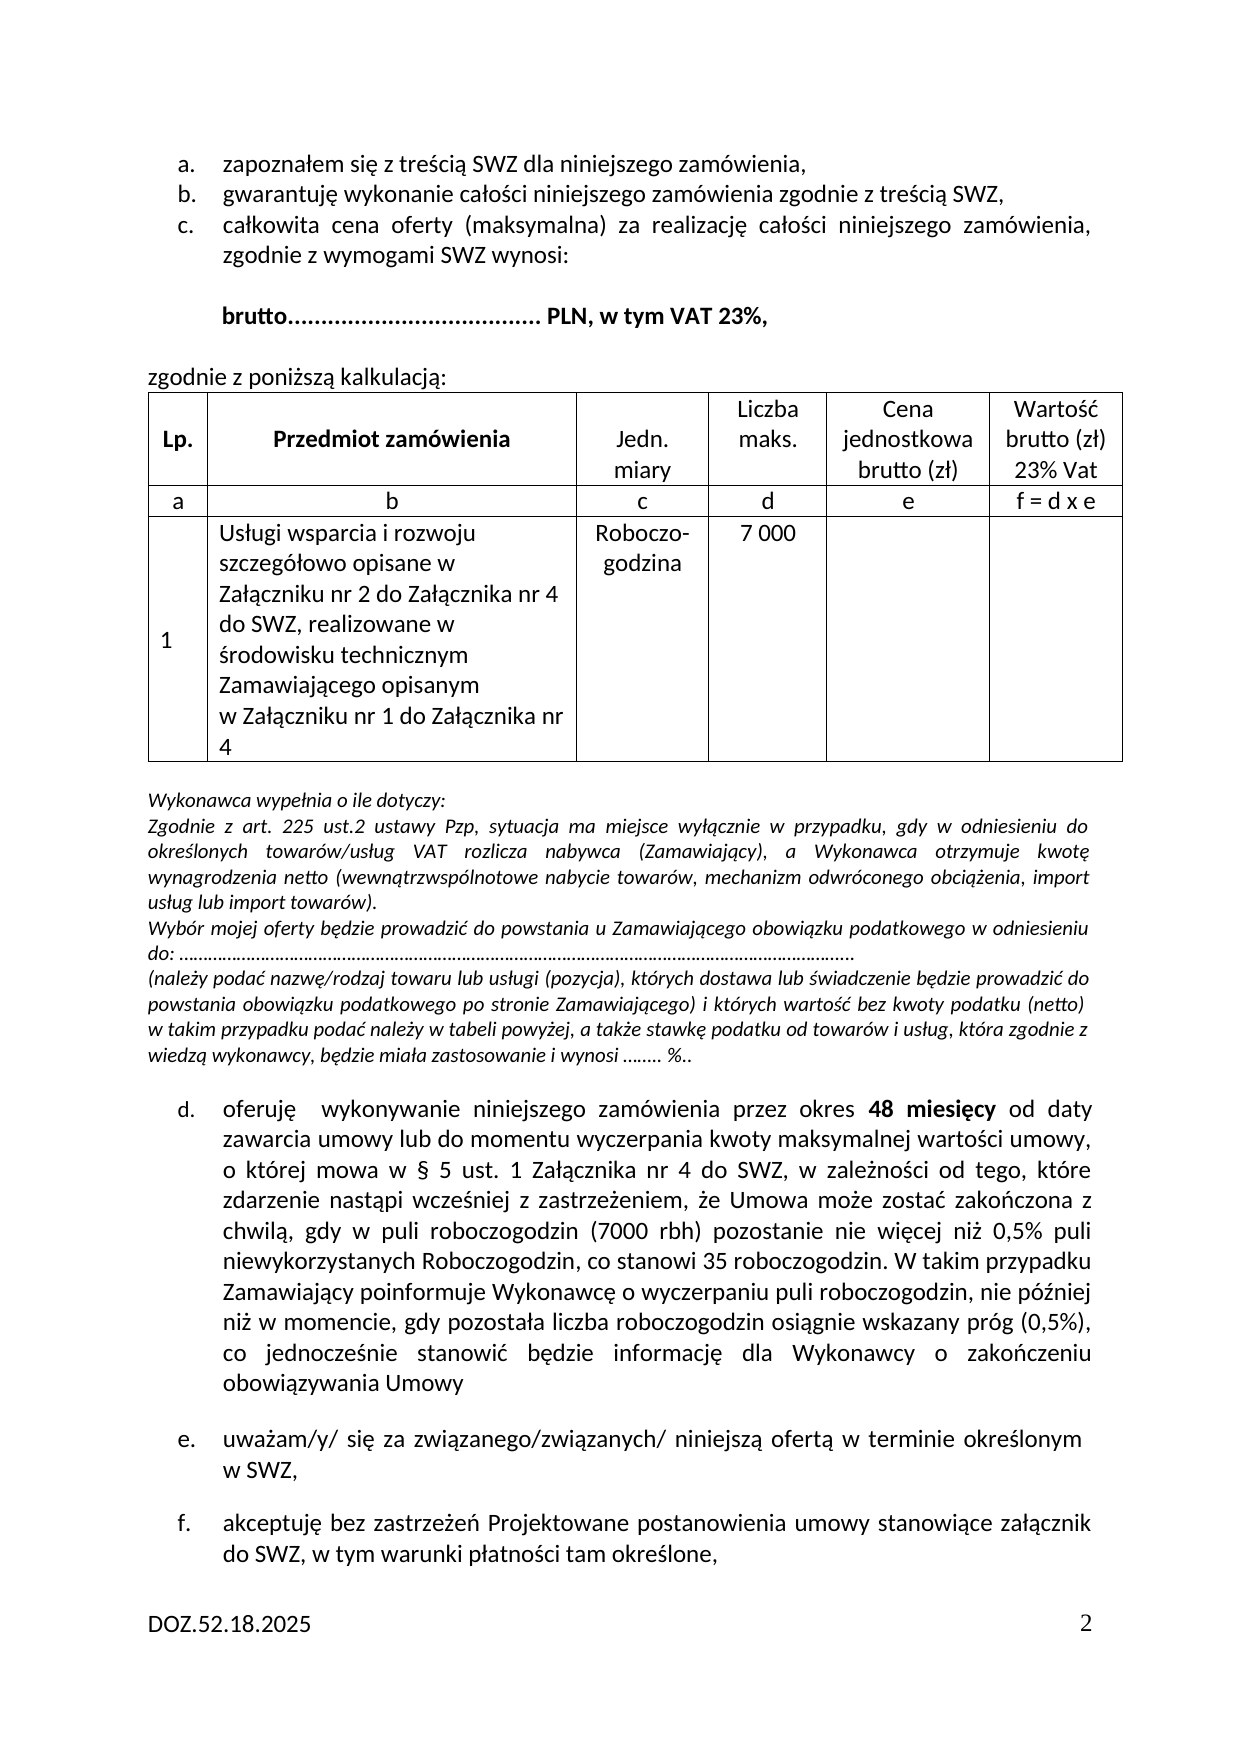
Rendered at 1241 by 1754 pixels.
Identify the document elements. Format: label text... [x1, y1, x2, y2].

table_cell Usługi wsparcia i rozwoju szczegółowo opisane w Załączniku nr 2 do Załącznika nr 4 do SWZ, realizowane w środowisku technicznym Zamawiającego opisanym w Załączniku nr 1 do Załącznika nr 4 [208, 517, 576, 761]
list oferuję wykonywanie niniejszego zamówienia przez okres 48 miesięcy od daty zawarcia umowy lub do momentu wyczerpania kwoty maksymalnej wartości umowy, o której mowa w § 5 ust. 1 Załącznika nr 4 do SWZ, w zależności od tego, które zdarzenie nastąpi wcześniej z zastrzeżeniem, że Umowa może zostać zakończona z chwilą, gdy w puli roboczogodzin (7000 rbh) pozostanie nie więcej niż 0,5% puli niewykorzystanych Roboczogodzin, co stanowi 35 roboczogodzin. W takim przypadku Zamawiający poinformuje Wykonawcę o wyczerpaniu puli roboczogodzin, nie później niż w momencie, gdy pozostała liczba roboczogodzin osiągnie wskazany próg (0,5%), co jednocześnie stanowić będzie informację dla Wykonawcy o zakończeniu obowiązywania Umowy [177, 1093, 1093, 1398]
table_header Przedmiot zamówienia [208, 393, 576, 484]
text zgodnie z poniższą kalkulacją: [148, 361, 1093, 392]
table_cell Roboczo-godzina [577, 517, 708, 761]
table_header Jedn. miary [577, 393, 708, 484]
text Wykonawca wypełnia o ile dotyczy: [148, 788, 1093, 813]
table_cell [990, 517, 1122, 761]
table_cell [827, 517, 989, 761]
table_header Wartość brutto (zł) 23% Vat [990, 393, 1122, 484]
table_header Cena jednostkowa brutto (zł) [827, 393, 989, 484]
list zapoznałem się z treścią SWZ dla niniejszego zamówienia, [177, 148, 1093, 178]
text brutto...................................... PLN, w tym VAT 23%, [222, 300, 1093, 331]
text Wybór mojej oferty będzie prowadzić do powstania u Zamawiającego obowiązku podatkowego w odniesieniu do: …………………………………………………………………………………………………………………………... [148, 915, 1093, 966]
table_cell b [208, 486, 576, 516]
list całkowita cena oferty (maksymalna) za realizację całości niniejszego zamówienia, zgodnie z wymogami SWZ wynosi: [177, 209, 1093, 270]
text (należy podać nazwę/rodzaj towaru lub usługi (pozycja), których dostawa lub świadczenie będzie prowadzić do powstania obowiązku podatkowego po stronie Zamawiającego) i których wartość bez kwoty podatku (netto) w takim przypadku podać należy w tabeli powyżej, a także stawkę podatku od towarów i usług, która zgodnie z wiedzą wykonawcy, będzie miała zastosowanie i wynosi …….. %.. [148, 966, 1093, 1067]
table_cell d [709, 486, 826, 516]
table_cell c [577, 486, 708, 516]
text Zgodnie z art. 225 ust.2 ustawy Pzp, sytuacja ma miejsce wyłącznie w przypadku, gdy w odniesieniu do określonych towarów/usług VAT rozlicza nabywca (Zamawiający), a Wykonawca otrzymuje kwotę wynagrodzenia netto (wewnątrzwspólnotowe nabycie towarów, mechanizm odwróconego obciążenia, import usług lub import towarów). [148, 813, 1093, 915]
table_header Liczba maks. [709, 393, 826, 484]
list uważam/y/ się za związanego/związanych/ niniejszą ofertą w terminie określonym w SWZ, [177, 1423, 1093, 1484]
list gwarantuję wykonanie całości niniejszego zamówienia zgodnie z treścią SWZ, [177, 178, 1093, 209]
table_header Lp. [149, 393, 207, 484]
table_cell e [827, 486, 989, 516]
list akceptuję bez zastrzeżeń Projektowane postanowienia umowy stanowiące załącznik do SWZ, w tym warunki płatności tam określone, [177, 1507, 1093, 1568]
table_cell a [149, 486, 207, 516]
table_cell f = d x e [990, 486, 1122, 516]
table_cell 1 [149, 517, 207, 761]
table_cell 7 000 [709, 517, 826, 761]
